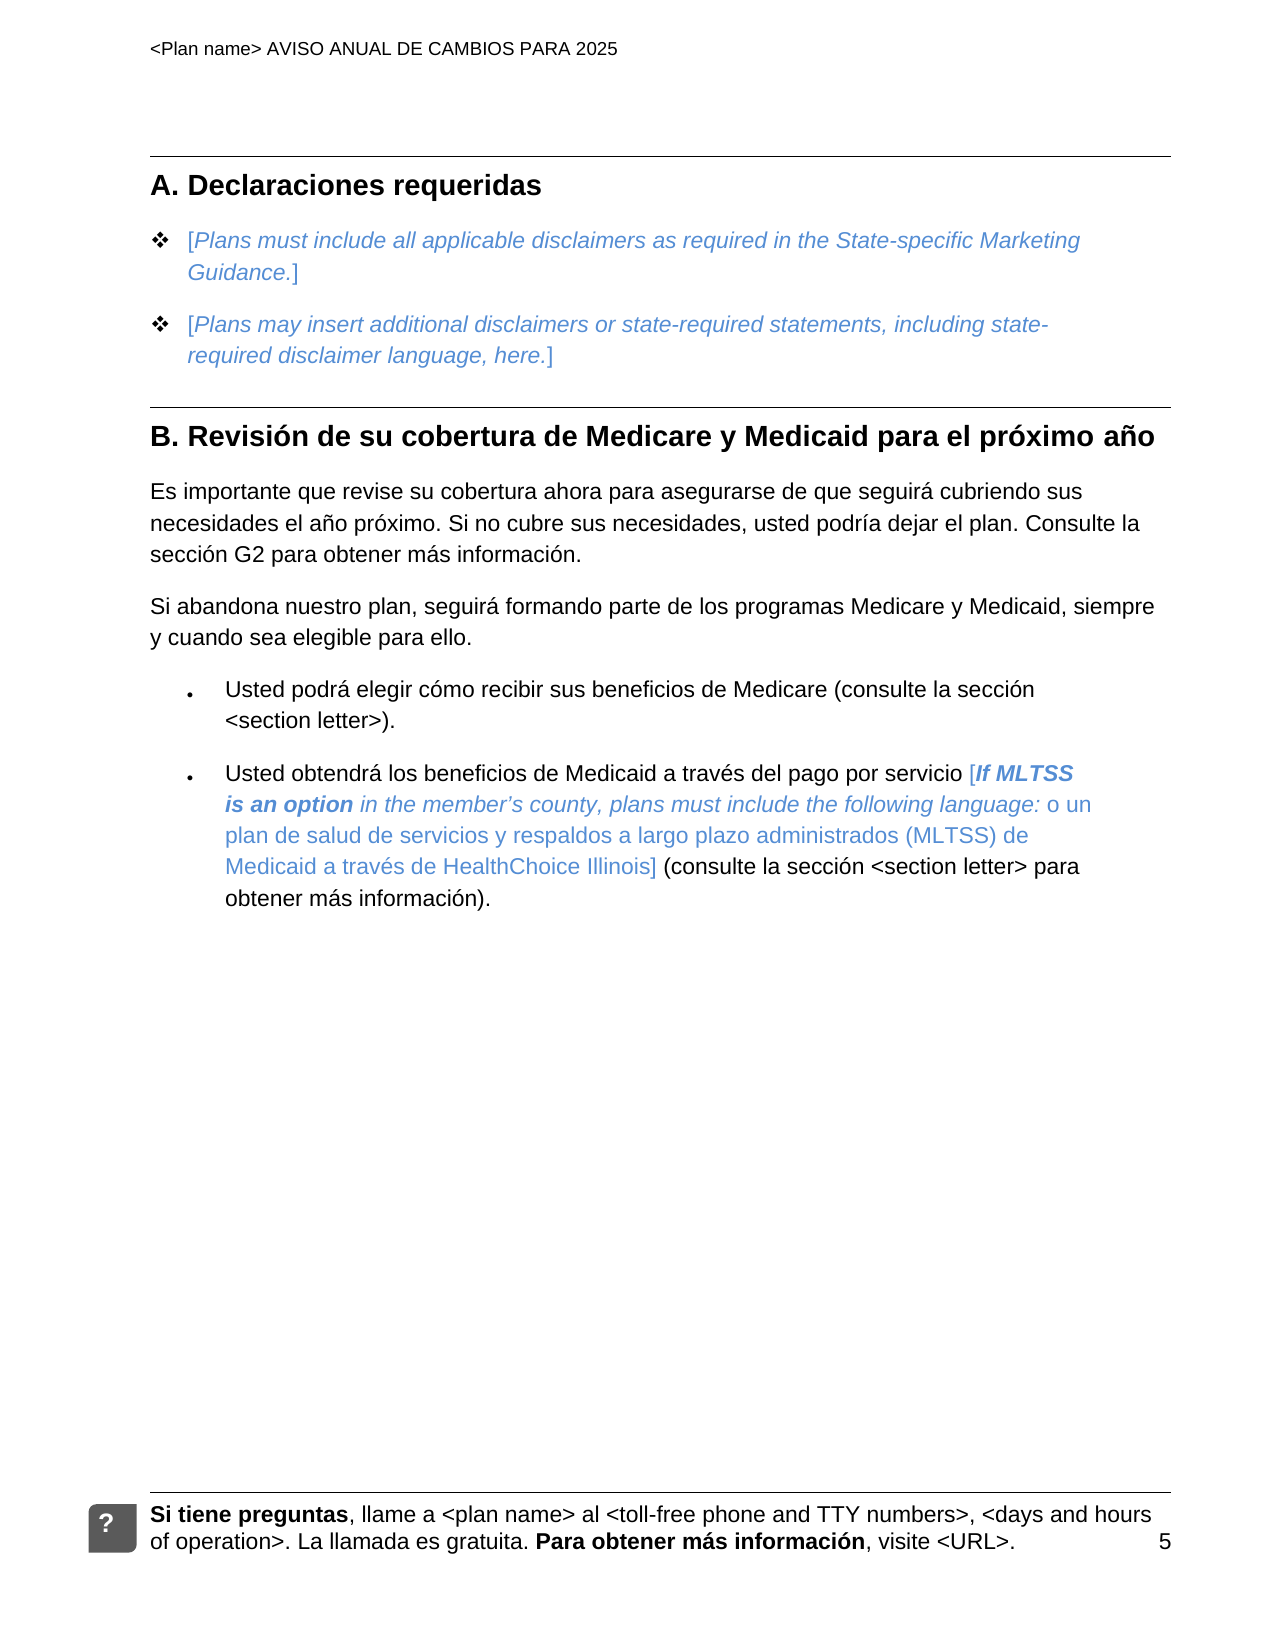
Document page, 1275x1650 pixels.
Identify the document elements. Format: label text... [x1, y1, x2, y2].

text Es importante que revise su cobertura ahora para asegurarse de que seguirá cubriendo sus necesidades el año próximo. Si no cubre sus necesidades, usted podría dejar el plan. Consulte la sección G2 para obtener más información. [150, 475, 1171, 568]
list [Plans must include all applicable disclaimers as required in the State-specific Marketing Guidance.] [150, 224, 1096, 286]
list Usted podrá elegir cómo recibir sus beneficios de Medicare (consulte la sección <section letter>). [187, 673, 1096, 735]
list Usted obtendrá los beneficios de Medicaid a través del pago por servicio [If MLTSS is an option in the member’s county, plans must include the following language: o un plan de salud de servicios y respaldos a largo plazo administrados (MLTSS) de Medicaid a través de HealthChoice Illinois] (consulte la sección <section letter> para obtener más información). [187, 756, 1096, 912]
subtitle Revisión de su cobertura de Medicare y Medicaid para el próximo año [150, 408, 1171, 454]
list [Plans may insert additional disclaimers or state-required statements, including state-required disclaimer language, here.] [150, 307, 1096, 369]
subtitle Declaraciones requeridas [150, 157, 1171, 203]
text Si abandona nuestro plan, seguirá formando parte de los programas Medicare y Medicaid, siempre y cuando sea elegible para ello. [150, 589, 1171, 652]
